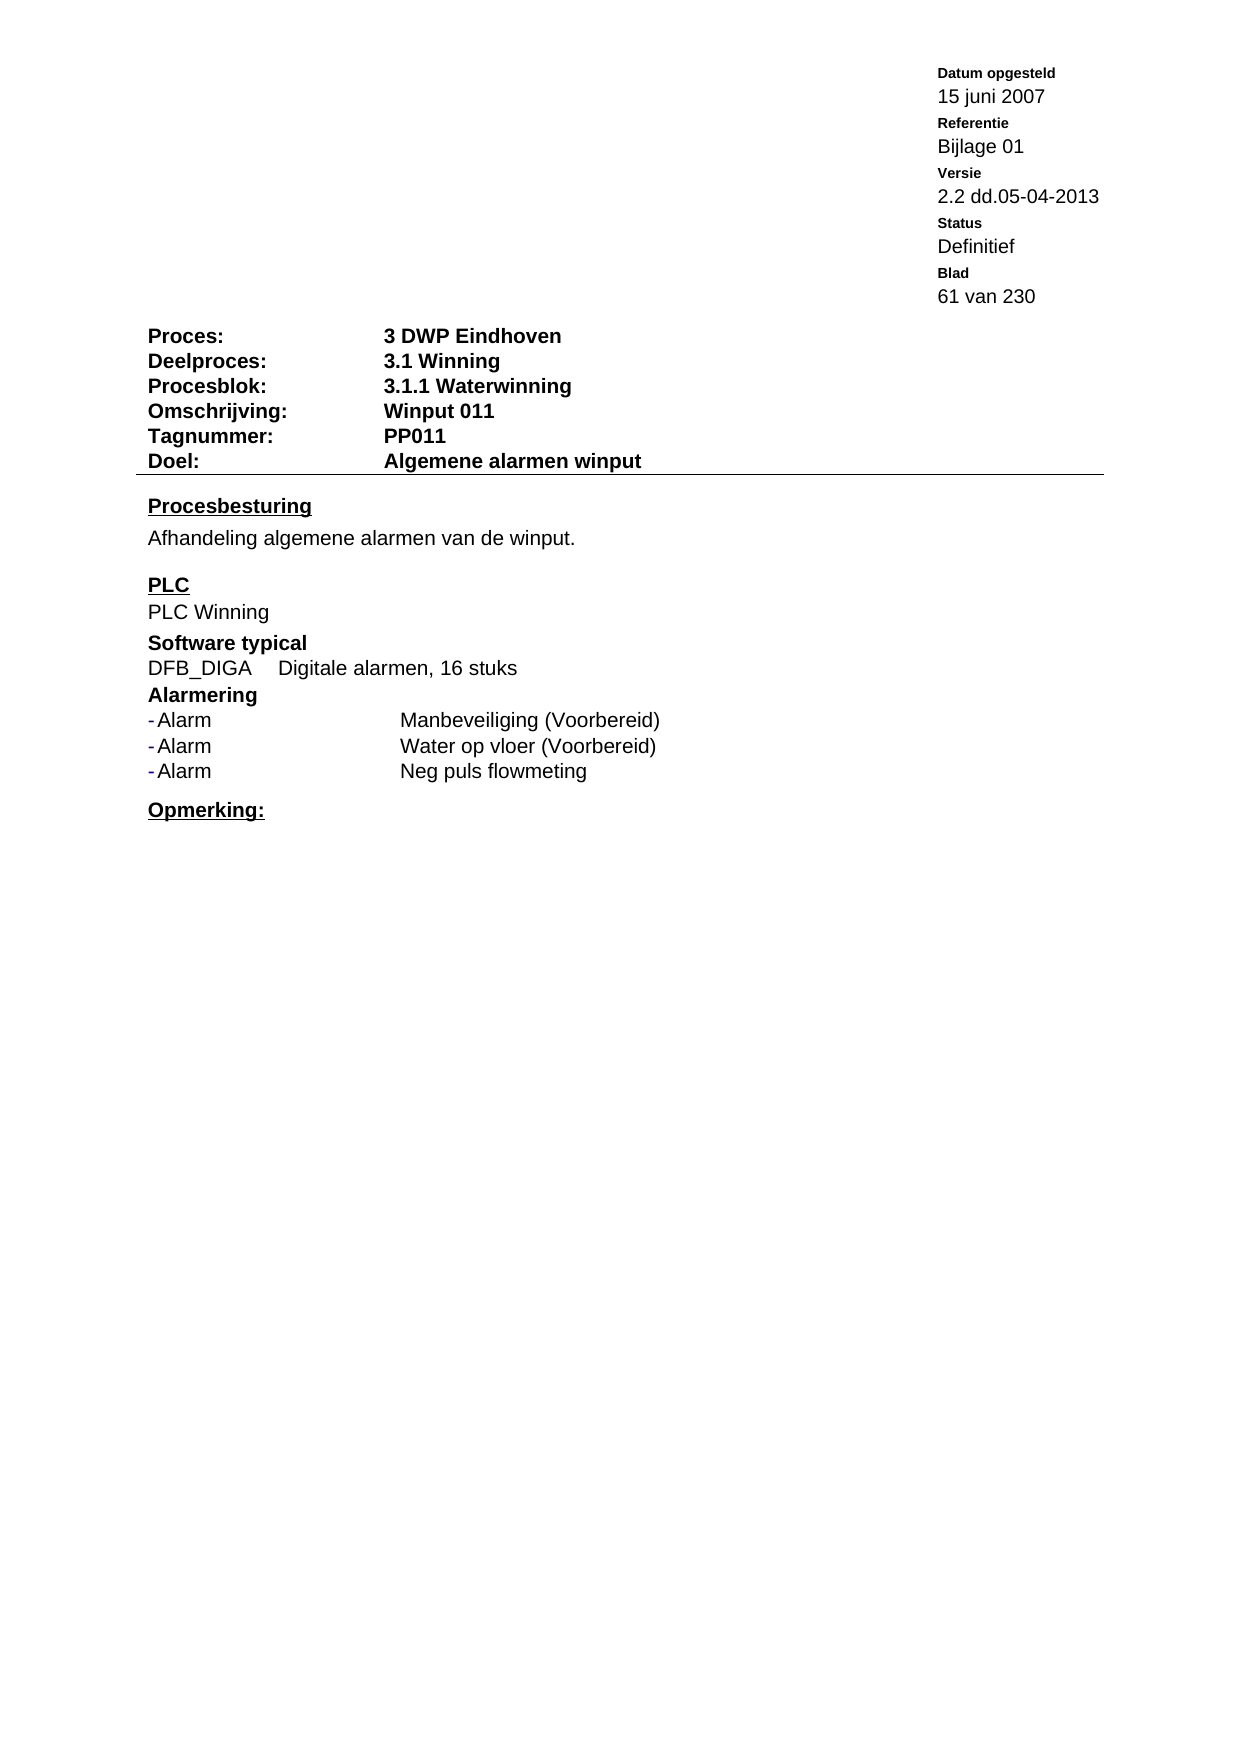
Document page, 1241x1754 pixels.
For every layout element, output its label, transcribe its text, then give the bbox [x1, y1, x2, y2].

text PLC [148, 572, 1148, 597]
text Procesbesturing [148, 494, 1148, 519]
text Software typical [148, 630, 1148, 655]
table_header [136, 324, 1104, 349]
text Alarmering [148, 682, 1148, 707]
text - Alarm Neg puls flowmeting [148, 758, 1148, 783]
text - Alarm Manbeveiliging (Voorbereid) [148, 708, 1148, 733]
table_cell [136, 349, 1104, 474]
text DFB_DIGA Digitale alarmen, 16 stuks [148, 655, 1148, 680]
text Afhandeling algemene alarmen van de winput. [148, 525, 1148, 550]
text - Alarm Water op vloer (Voorbereid) [148, 733, 1148, 758]
text Opmerking: [148, 797, 1148, 822]
text PLC Winning [148, 599, 1148, 624]
